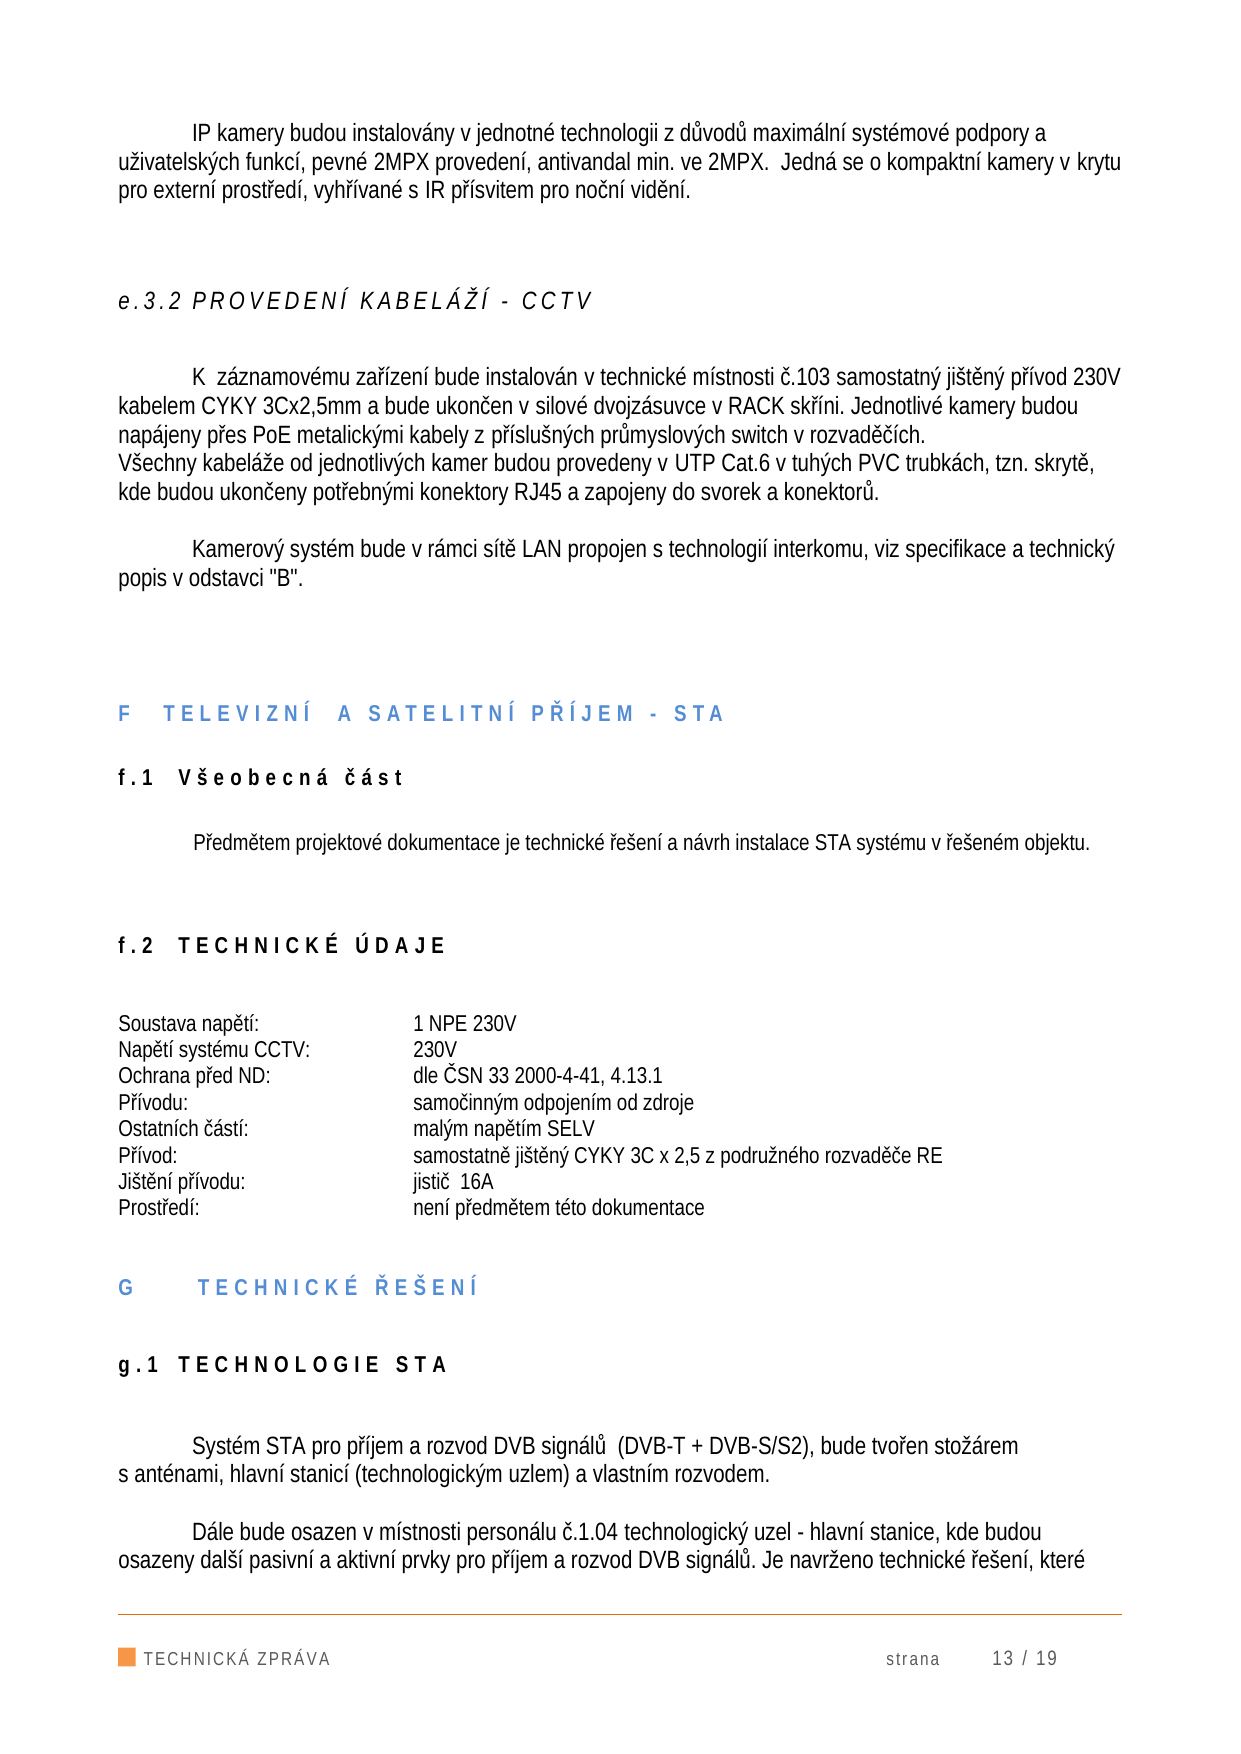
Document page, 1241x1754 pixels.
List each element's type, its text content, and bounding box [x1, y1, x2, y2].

text Přívod: samostatně jištěný CYKY 3C x 2,5 z podružného rozvaděče RE [118, 1142, 1122, 1168]
subtitle PROVEDENÍ KABELÁŽÍ - CCTV [118, 286, 1122, 315]
text Napětí systému CCTV: 230V [118, 1036, 1122, 1062]
text K záznamovému zařízení bude instalován v technické místnosti č.103 samostatný jištěný přívod 230V kabelem CYKY 3Cx2,5mm a bude ukončen v silové dvojzásuvce v RACK skříni. Jednotlivé kamery budou napájeny přes PoE metalickými kabely z příslušných průmyslových switch v rozvaděčích. [118, 362, 1122, 448]
text Ostatních částí: malým napětím SELV [118, 1115, 1122, 1142]
text Ochrana před ND: dle ČSN 33 2000-4-41, 4.13.1 [118, 1062, 1122, 1089]
text Všechny kabeláže od jednotlivých kamer budou provedeny v UTP Cat.6 v tuhých PVC trubkách, tzn. skrytě, kde budou ukončeny potřebnými konektory RJ45 a zapojeny do svorek a konektorů. [118, 448, 1122, 506]
text IP kamery budou instalovány v jednotné technologii z důvodů maximální systémové podpory a uživatelských funkcí, pevné 2MPX provedení, antivandal min. ve 2MPX. Jedná se o kompaktní kamery v krytu pro externí prostředí, vyhřívané s IR přísvitem pro noční vidění. [118, 118, 1122, 204]
subtitle TECHNICKÉ ŘEŠENÍ [118, 1274, 1122, 1301]
text Jištění přívodu: jistič 16A [118, 1168, 1122, 1194]
text Prostředí: není předmětem této dokumentace [118, 1194, 1122, 1221]
subtitle TECHNOLOGIE STA [118, 1351, 1122, 1377]
text Soustava napětí: 1 NPE 230V [118, 1010, 1122, 1036]
subtitle TECHNICKÉ ÚDAJE [118, 932, 1122, 958]
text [118, 1517, 1122, 1574]
text Kamerový systém bude v rámci sítě LAN propojen s technologií interkomu, viz specifikace a technický popis v odstavci "B". [118, 534, 1122, 592]
text Předmětem projektové dokumentace je technické řešení a návrh instalace STA systému v řešeném objektu. [118, 829, 1122, 856]
text Systém STA pro příjem a rozvod DVB signálů (DVB-T + DVB-S/S2), bude tvořen stožárem s anténami, hlavní stanicí (technologickým uzlem) a vlastním rozvodem. [118, 1431, 1122, 1488]
subtitle Všeobecná část [118, 764, 1122, 791]
subtitle televizní a satelitní příjem - STA [118, 700, 1122, 727]
text Přívodu: samočinným odpojením od zdroje [118, 1089, 1122, 1115]
